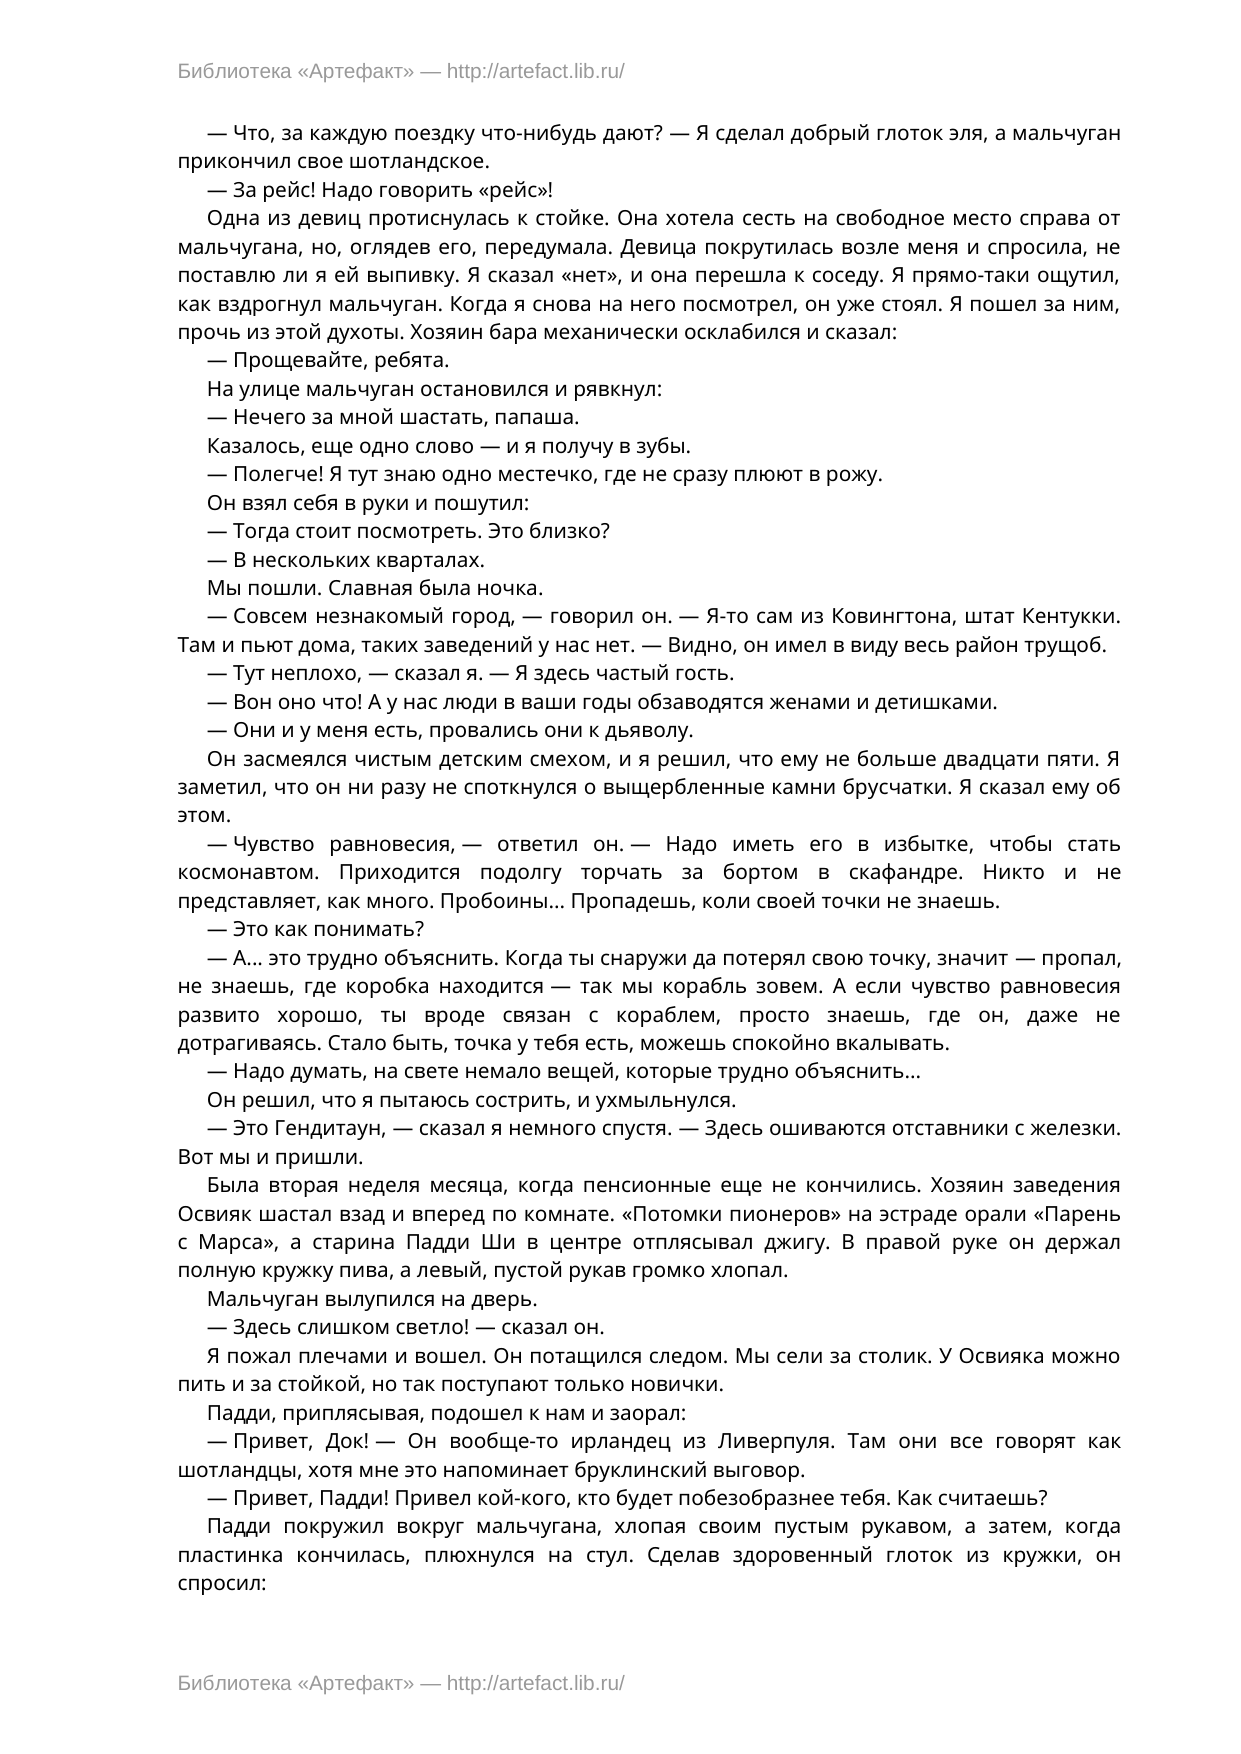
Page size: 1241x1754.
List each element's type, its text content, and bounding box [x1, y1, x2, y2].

text — Вон оно что! А у нас люди в ваши годы обзаводятся женами и детишками. [177, 687, 1122, 715]
text Мальчуган вылупился на дверь. [177, 1284, 1122, 1312]
text Я пожал плечами и вошел. Он потащился следом. Мы сели за столик. У Освияка можно пить и за стойкой, но так поступают только новички. [177, 1341, 1122, 1398]
text Казалось, еще одно слово — и я получу в зубы. [177, 431, 1122, 459]
text — Здесь слишком светло! — сказал он. [177, 1312, 1122, 1341]
text Он решил, что я пытаюсь сострить, и ухмыльнулся. [177, 1085, 1122, 1113]
text Была вторая неделя месяца, когда пенсионные еще не кончились. Хозяин заведения Освияк шастал взад и вперед по комнате. «Потомки пионеров» на эстраде орали «Парень с Марса», а старина Падди Ши в центре отплясывал джигу. В правой руке он держал полную кружку пива, а левый, пустой рукав громко хлопал. [177, 1170, 1122, 1284]
text — Тогда стоит посмотреть. Это близко? [177, 516, 1122, 545]
text — Тут неплохо, — сказал я. — Я здесь частый гость. [177, 658, 1122, 687]
text — А... это трудно объяснить. Когда ты снаружи да потерял свою точку, значит — пропал, не знаешь, где коробка находится — так мы корабль зовем. А если чувство равновесия развито хорошо, ты вроде связан с кораблем, просто знаешь, где он, даже не дотрагиваясь. Стало быть, точка у тебя есть, можешь спокойно вкалывать. [177, 943, 1122, 1057]
text — Это Гендитаун, — сказал я немного спустя. — Здесь ошиваются отставники с железки. Вот мы и пришли. [177, 1113, 1122, 1170]
text Одна из девиц протиснулась к стойке. Она хотела сесть на свободное место справа от мальчугана, но, оглядев его, передумала. Девица покрутилась возле меня и спросила, не поставлю ли я ей выпивку. Я сказал «нет», и она перешла к соседу. Я прямо-таки ощутил, как вздрогнул мальчуган. Когда я снова на него посмотрел, он уже стоял. Я пошел за ним, прочь из этой духоты. Хозяин бара механически осклабился и сказал: [177, 203, 1122, 346]
text Падди, приплясывая, подошел к нам и заорал: [177, 1398, 1122, 1426]
text — Надо думать, на свете немало вещей, которые трудно объяснить... [177, 1057, 1122, 1085]
text Он засмеялся чистым детским смехом, и я решил, что ему не больше двадцати пяти. Я заметил, что он ни разу не споткнулся о выщербленные камни брусчатки. Я сказал ему об этом. [177, 744, 1122, 829]
text — Прощевайте, ребята. [177, 346, 1122, 374]
text — Они и у меня есть, провались они к дьяволу. [177, 715, 1122, 744]
text Падди покружил вокруг мальчугана, хлопая своим пустым рукавом, а затем, когда пластинка кончилась, плюхнулся на стул. Сделав здоровенный глоток из кружки, он спросил: [177, 1512, 1122, 1597]
text — Нечего за мной шастать, папаша. [177, 402, 1122, 431]
text — За рейс! Надо говорить «рейс»! [177, 175, 1122, 203]
text — Это как понимать? [177, 914, 1122, 943]
text Он взял себя в руки и пошутил: [177, 488, 1122, 516]
text — Привет, Док! — Он вообще-то ирландец из Ливерпуля. Там они все говорят как шотландцы, хотя мне это напоминает бруклинский выговор. [177, 1426, 1122, 1483]
text — Привет, Падди! Привел кой-кого, кто будет побезобразнее тебя. Как считаешь? [177, 1483, 1122, 1512]
text Мы пошли. Славная была ночка. [177, 573, 1122, 602]
text — Что, за каждую поездку что-нибудь дают? — Я сделал добрый глоток эля, а мальчуган прикончил свое шотландское. [177, 118, 1122, 175]
text На улице мальчуган остановился и рявкнул: [177, 374, 1122, 402]
text — Полегче! Я тут знаю одно местечко, где не сразу плюют в рожу. [177, 459, 1122, 488]
text — Совсем незнакомый город, — говорил он. — Я-то сам из Ковингтона, штат Кентукки. Там и пьют дома, таких заведений у нас нет. — Видно, он имел в виду весь район трущоб. [177, 602, 1122, 658]
text — Чувство равновесия, — ответил он. — Надо иметь его в избытке, чтобы стать космонавтом. Приходится подолгу торчать за бортом в скафандре. Никто и не представляет, как много. Пробоины... Пропадешь, коли своей точки не знаешь. [177, 829, 1122, 914]
text — В нескольких кварталах. [177, 545, 1122, 573]
